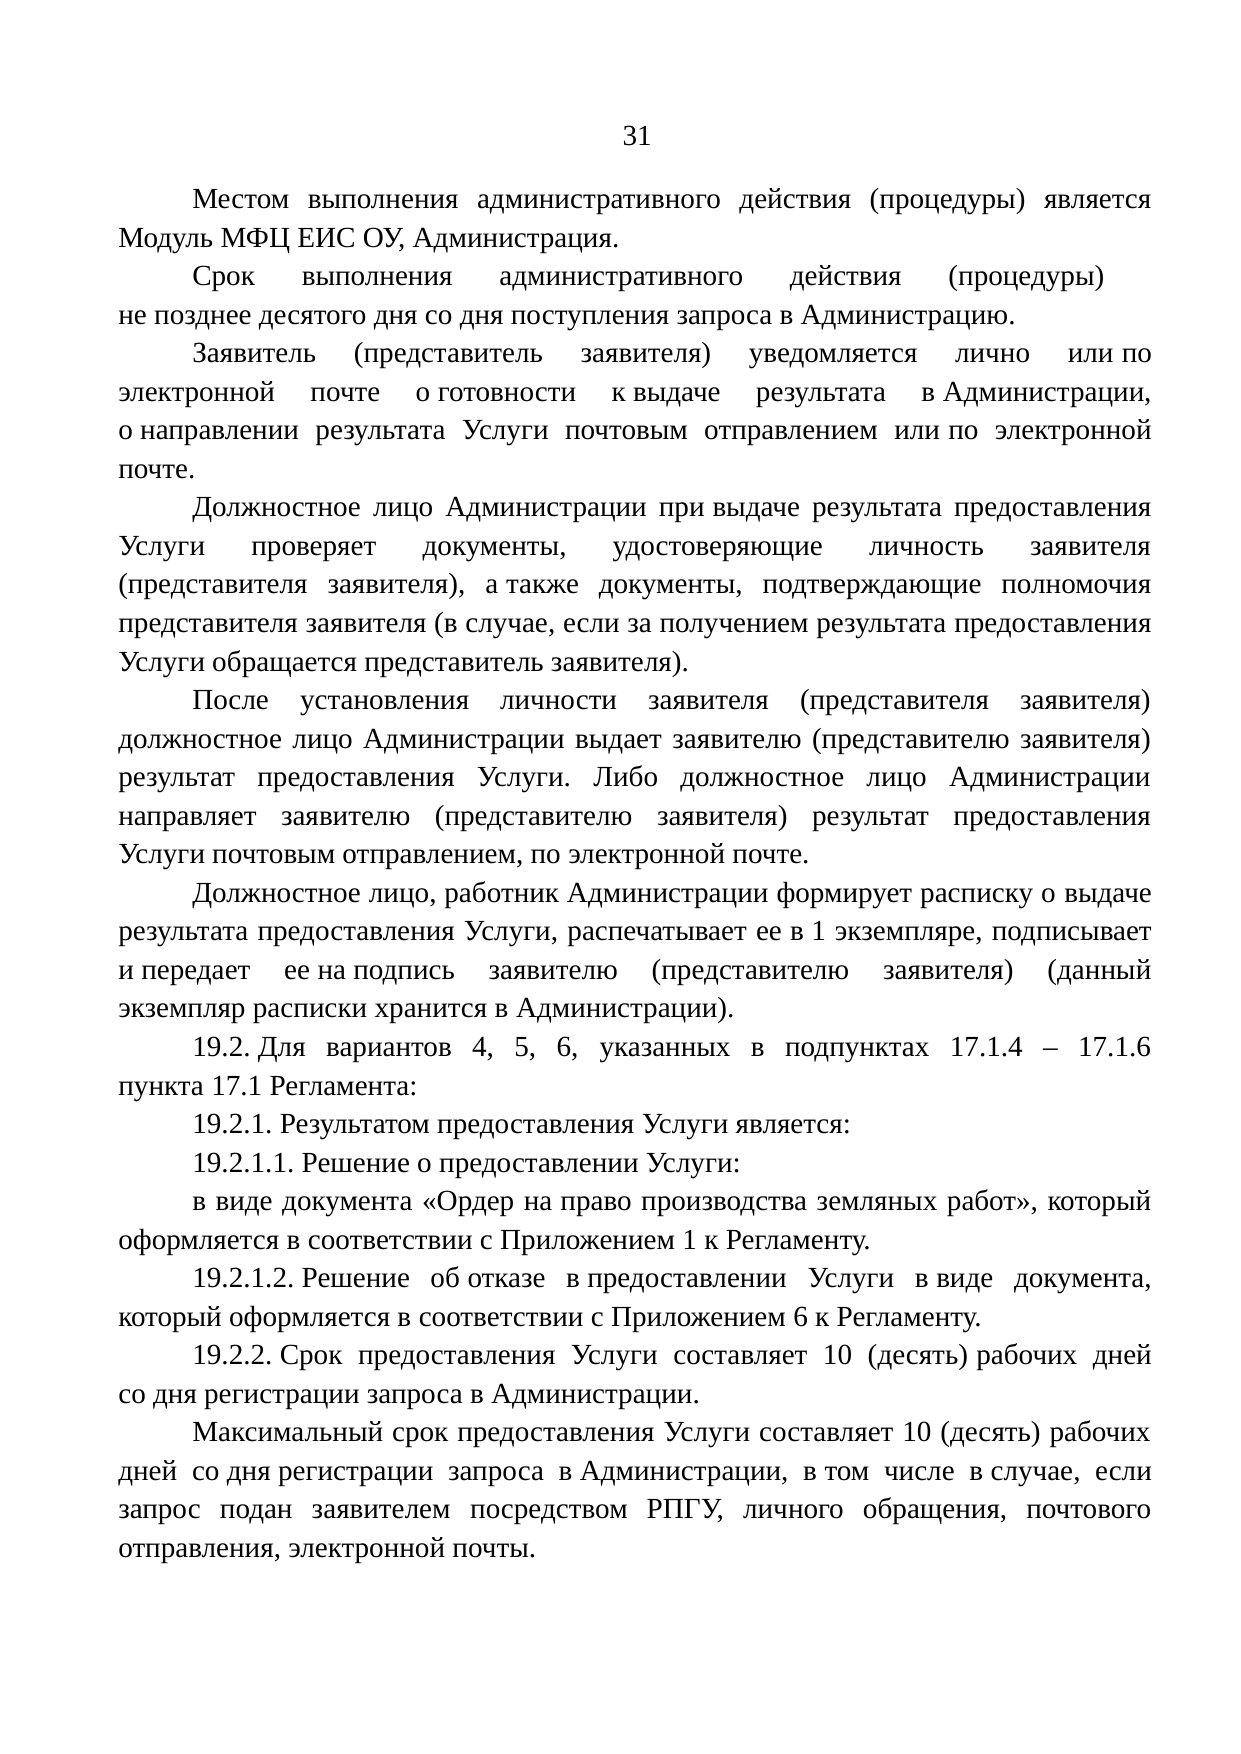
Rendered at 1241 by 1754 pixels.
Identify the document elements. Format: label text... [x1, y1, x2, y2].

text 19.2.1. Результатом предоставления Услуги является: [118, 1106, 1152, 1140]
text Должностное лицо Администрации при выдаче результата предоставления Услуги проверяет документы, удостоверяющие личность заявителя (представителя заявителя), а также документы, подтверждающие полномочия представителя заявителя (в случае, если за получением результата предоставления Услуги обращается представитель заявителя). [118, 489, 1152, 677]
text 19.2. Для вариантов 4, 5, 6, указанных в подпунктах 17.1.4 ‒ 17.1.6 пункта 17.1 Регламента: [118, 1029, 1152, 1101]
text Срок выполнения административного действия (процедуры) не позднее десятого дня со дня поступления запроса в Администрацию. [118, 258, 1152, 330]
text 19.2.1.2. Решение об отказе в предоставлении Услуги в виде документа, который оформляется в соответствии с Приложением 6 к Регламенту. [118, 1260, 1152, 1332]
text После установления личности заявителя (представителя заявителя) должностное лицо Администрации выдает заявителю (представителю заявителя) результат предоставления Услуги. Либо должностное лицо Администрации направляет заявителю (представителю заявителя) результат предоставления Услуги почтовым отправлением, по электронной почте. [118, 682, 1152, 870]
text 19.2.2. Срок предоставления Услуги составляет 10 (десять) рабочих дней со дня регистрации запроса в Администрации. [118, 1337, 1152, 1409]
text Должностное лицо, работник Администрации формирует расписку о выдаче результата предоставления Услуги, распечатывает ее в 1 экземпляре, подписывает и передает ее на подпись заявителю (представителю заявителя) (данный экземпляр расписки хранится в Администрации). [118, 875, 1152, 1024]
text 19.2.1.1. Решение о предоставлении Услуги: [118, 1145, 1152, 1178]
text в виде документа «Ордер на право производства земляных работ», который оформляется в соответствии с Приложением 1 к Регламенту. [118, 1183, 1152, 1255]
text Местом выполнения административного действия (процедуры) является Модуль МФЦ ЕИС ОУ, Администрация. [118, 181, 1152, 253]
text Максимальный срок предоставления Услуги составляет 10 (десять) рабочих дней со дня регистрации запроса в Администрации, в том числе в случае, если запрос подан заявителем посредством РПГУ, личного обращения, почтового отправления, электронной почты. [118, 1414, 1152, 1564]
text Заявитель (представитель заявителя) уведомляется лично или по электронной почте о готовности к выдаче результата в Администрации, о направлении результата Услуги почтовым отправлением или по электронной почте. [118, 335, 1152, 484]
